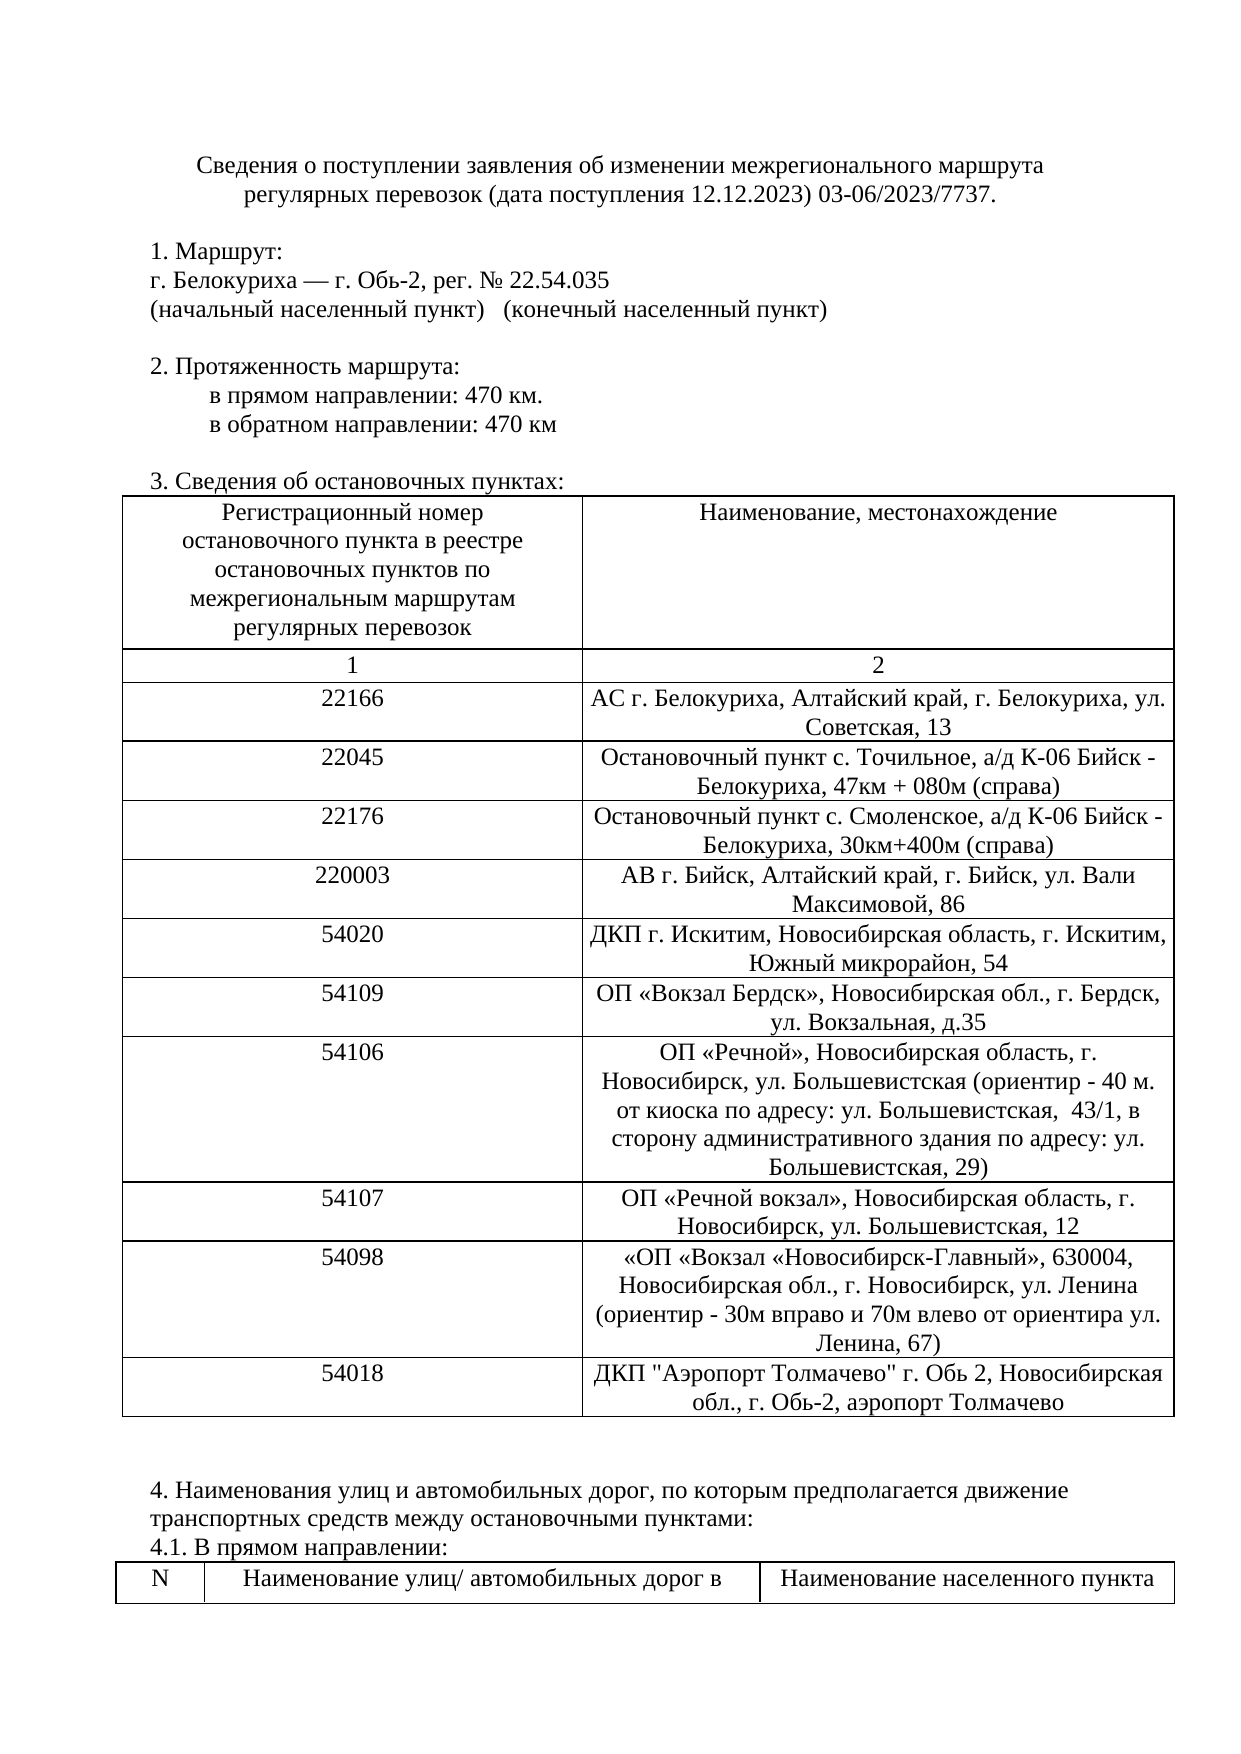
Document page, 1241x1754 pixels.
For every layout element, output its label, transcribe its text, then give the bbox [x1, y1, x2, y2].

text 4.1. В прямом направлении: [150, 1532, 1090, 1561]
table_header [205, 1563, 759, 1602]
table_cell «ОП «Вокзал «Новосибирск-Главный», 630004, Новосибирская обл., г. Новосибирск, ул. Ленина (ориентир - 30м вправо и 70м влево от ориентира ул. Ленина, 67) [583, 1242, 1173, 1357]
table_cell ОП «Речной», Новосибирская область, г. Новосибирск, ул. Большевистская (ориентир - 40 м. от киоска по адресу: ул. Большевистская, 43/1, в сторону административного здания по адресу: ул. Большевистская, 29) [583, 1037, 1173, 1181]
table_cell 54109 [123, 978, 582, 1036]
table_header Регистрационный номер остановочного пункта в реестре остановочных пунктов по межрегиональным маршрутам регулярных перевозок [123, 497, 582, 648]
table_cell 220003 [123, 860, 582, 918]
text Сведения о поступлении заявления об изменении межрегионального маршрута регулярных перевозок (дата поступления 12.12.2023) 03-06/2023/7737. [150, 150, 1090, 207]
text 2. Протяженность маршрута: [150, 351, 1090, 380]
table_cell ОП «Вокзал Бердск», Новосибирская обл., г. Бердск, ул. Вокзальная, д.35 [583, 978, 1173, 1036]
text в прямом направлении: 470 км. [150, 380, 1090, 409]
text (начальный населенный пункт) (конечный населенный пункт) [150, 294, 1090, 322]
table_cell 22176 [123, 801, 582, 858]
text 1. Маршрут: [150, 236, 1090, 265]
table_cell 54107 [123, 1183, 582, 1240]
table_cell АС г. Белокуриха, Алтайский край, г. Белокуриха, ул. Советская, 13 [583, 683, 1173, 740]
table_cell Остановочный пункт с. Точильное, а/д К-06 Бийск - Белокуриха, 47км + 080м (справа) [583, 742, 1173, 799]
table_cell 54098 [123, 1242, 582, 1357]
text в обратном направлении: 470 км [150, 409, 1090, 437]
table_cell ДКП "Аэропорт Толмачево" г. Обь 2, Новосибирская обл., г. Обь-2, аэропорт Толмачево [583, 1358, 1173, 1416]
table_cell Остановочный пункт с. Смоленское, а/д К-06 Бийск - Белокуриха, 30км+400м (справа) [583, 801, 1173, 858]
table_cell 54106 [123, 1037, 582, 1181]
table_cell ОП «Речной вокзал», Новосибирская область, г. Новосибирск, ул. Большевистская, 12 [583, 1183, 1173, 1240]
text г. Белокуриха — г. Обь-2, рег. № 22.54.035 [150, 265, 1090, 294]
table_cell 54018 [123, 1358, 582, 1416]
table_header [761, 1563, 1174, 1602]
text 3. Сведения об остановочных пунктах: [150, 466, 1090, 495]
table_header N п/п [117, 1563, 204, 1602]
table_cell 1 [123, 650, 582, 681]
text 4. Наименования улиц и автомобильных дорог, по которым предполагается движение транспортных средств между остановочными пунктами: [150, 1475, 1090, 1532]
table_header Наименование, местонахождение [583, 497, 1173, 648]
table_cell 2 [583, 650, 1173, 681]
table_cell 22166 [123, 683, 582, 740]
table_cell 22045 [123, 742, 582, 799]
table_cell АВ г. Бийск, Алтайский край, г. Бийск, ул. Вали Максимовой, 86 [583, 860, 1173, 918]
table_cell 54020 [123, 919, 582, 977]
table_cell ДКП г. Искитим, Новосибирская область, г. Искитим, Южный микрорайон, 54 [583, 919, 1173, 977]
